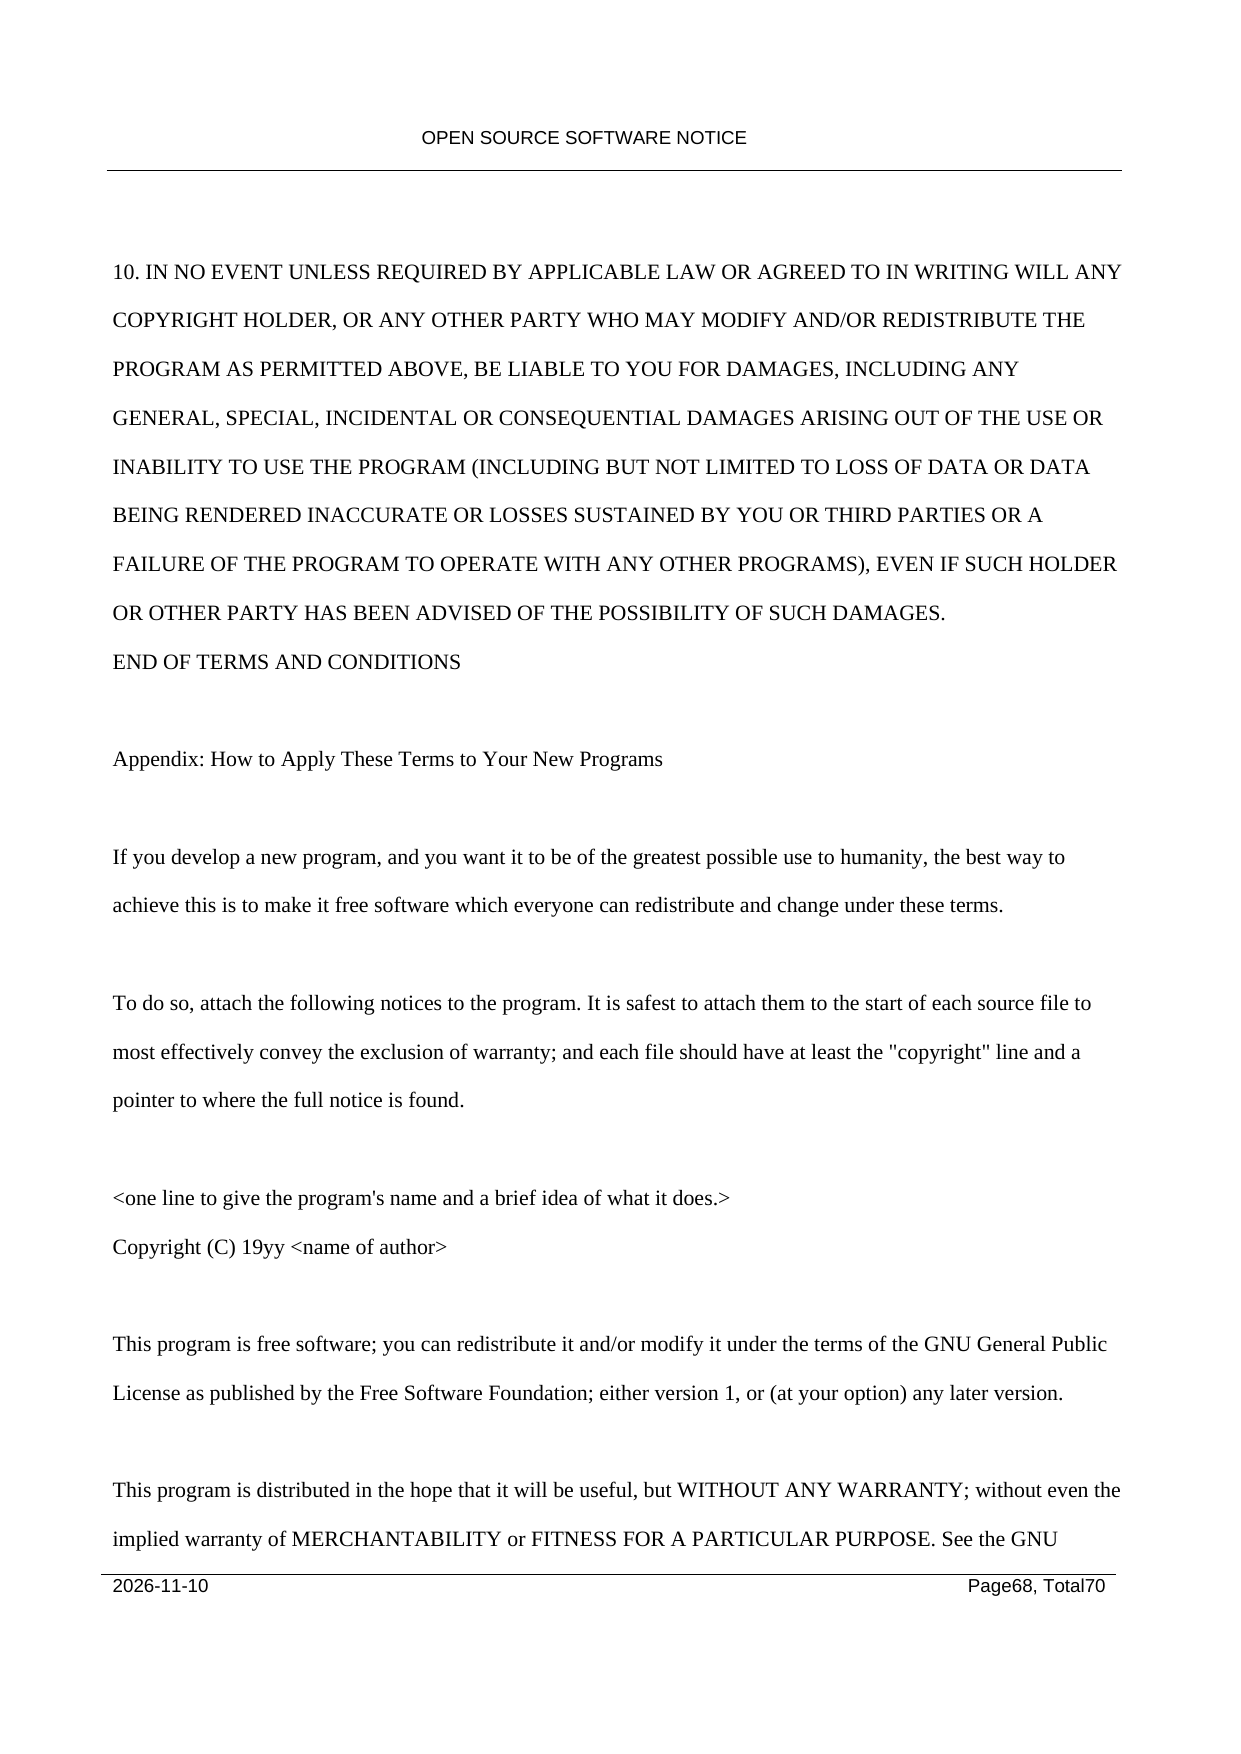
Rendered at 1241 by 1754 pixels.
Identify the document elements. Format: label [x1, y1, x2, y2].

text [112, 206, 1128, 1555]
